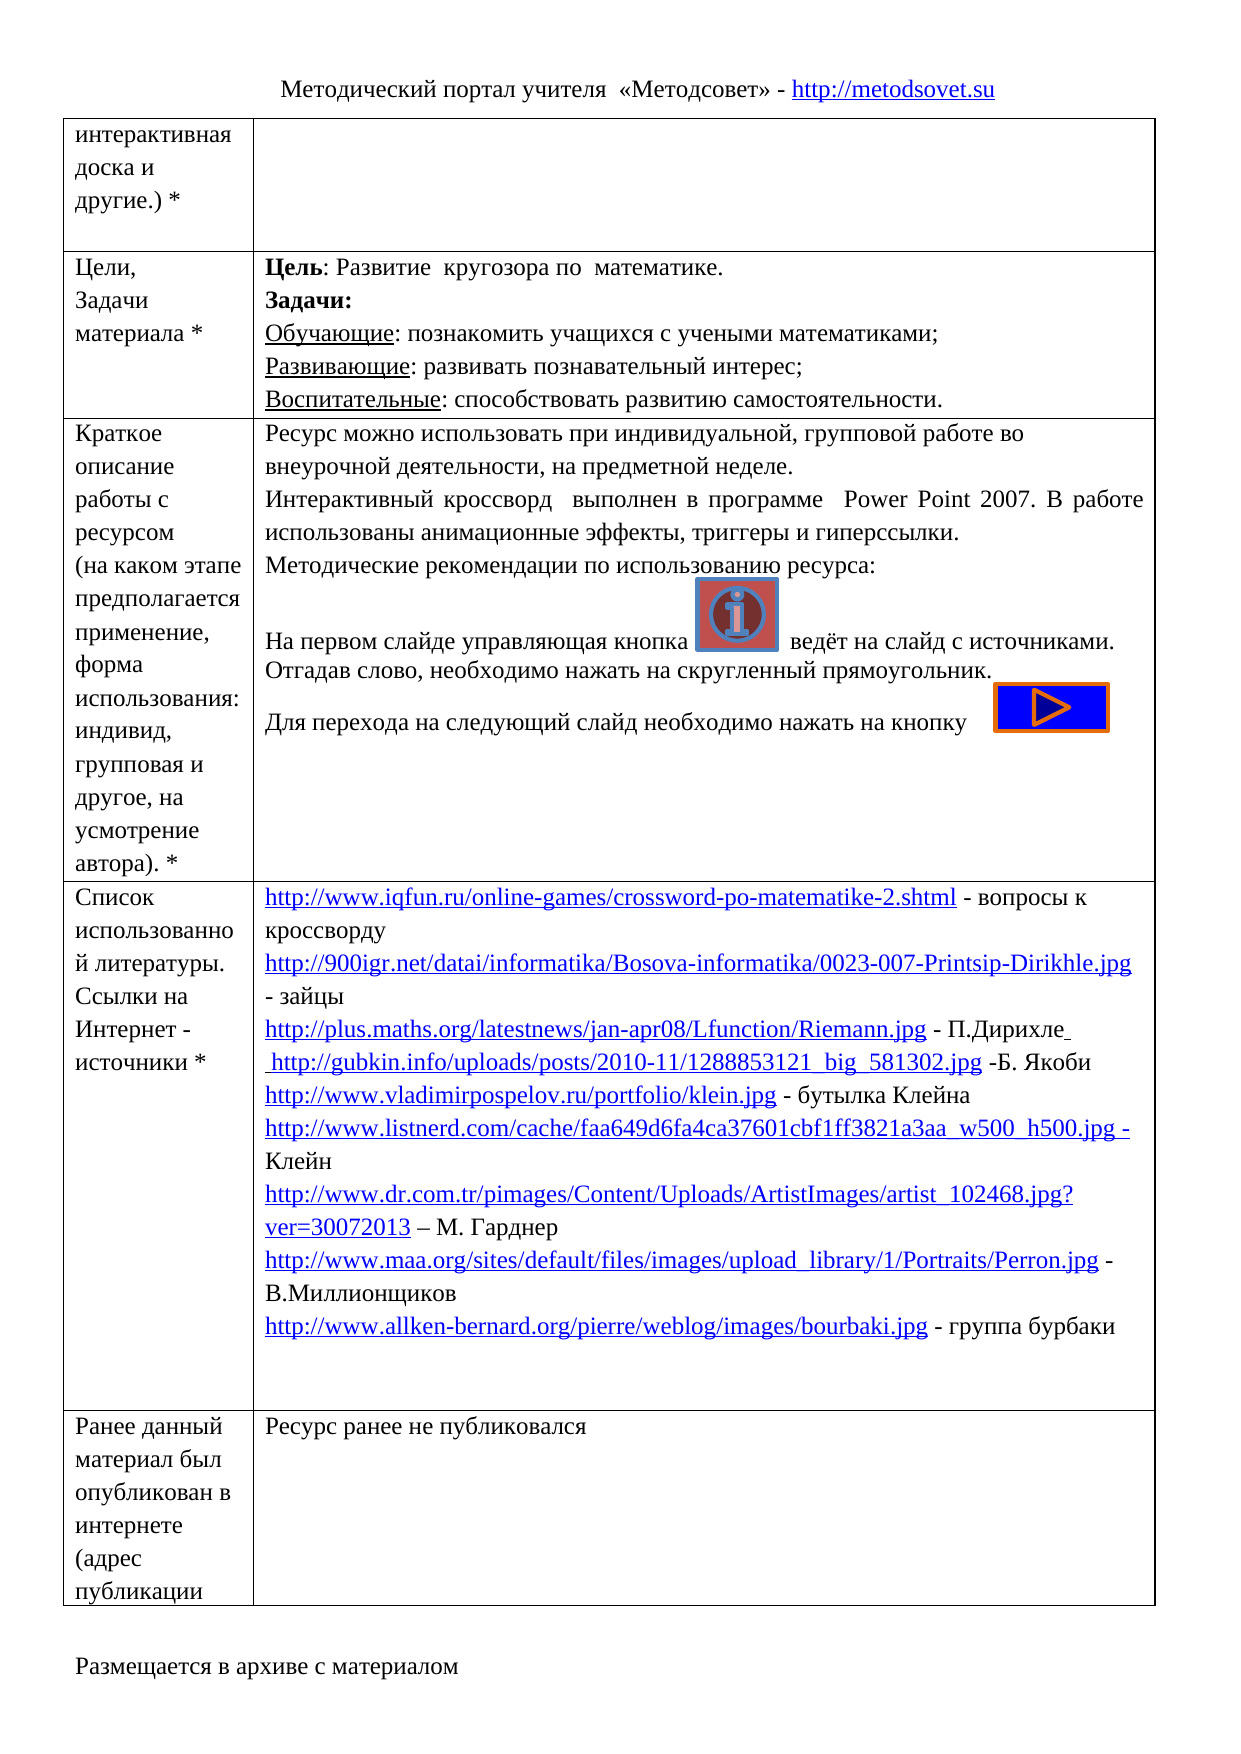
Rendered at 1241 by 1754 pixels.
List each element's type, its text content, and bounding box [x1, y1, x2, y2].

table_cell Цели, Задачи материала * [64, 252, 253, 417]
table_cell http://www.iqfun.ru/online-games/crossword-po-matematike-2.shtml - вопросы к кроссворду http://900igr.net/datai/informatika/Bosova-informatika/0023-007-Printsip-Dirikhle.jpg - зайцы http://plus.maths.org/latestnews/jan-apr08/Lfunction/Riemann.jpg - П.Дирихле http://gubkin.info/uploads/posts/2010-11/1288853121_big_581302.jpg -Б. Якоби http://www.vladimirpospelov.ru/portfolio/klein.jpg - бутылка Клейна http://www.listnerd.com/cache/faa649d6fa4ca37601cbf1ff3821a3aa_w500_h500.jpg - Клейн http://www.dr.com.tr/pimages/Content/Uploads/ArtistImages/artist_102468.jpg?ver=30072013 – М. Гарднер http://www.maa.org/sites/default/files/images/upload_library/1/Portraits/Perron.jpg - В.Миллионщиков http://www.allken-bernard.org/pierre/weblog/images/bourbaki.jpg - группа бурбаки [254, 882, 1154, 1410]
table_cell Цель: Развитие кругозора по математике. Задачи: Обучающие: познакомить учащихся с учеными математиками; Развивающие: развивать познавательный интерес; Воспитательные: способствовать развитию самостоятельности. [254, 252, 1154, 417]
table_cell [254, 119, 1154, 251]
table_cell Краткое описание работы с ресурсом (на каком этапе предполагается применение, форма использования: индивид, групповая и другое, на усмотрение автора). * [64, 419, 253, 881]
table_cell Список использованной литературы. Ссылки на Интернет - источники * [64, 882, 253, 1410]
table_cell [64, 1411, 253, 1605]
table_cell Ресурс можно использовать при индивидуальной, групповой работе во внеурочной деятельности, на предметной неделе. Интерактивный кроссворд выполнен в программе Power Point 2007. В работе использованы анимационные эффекты, триггеры и гиперссылки. Методические рекомендации по использованию ресурса: На первом слайде управляющая кнопка ведёт на слайд с источниками. Отгадав слово, необходимо нажать на скругленный прямоугольник. Для перехода на следующий слайд необходимо нажать на кнопку [254, 419, 1154, 881]
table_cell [254, 1411, 1154, 1605]
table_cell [64, 119, 253, 251]
